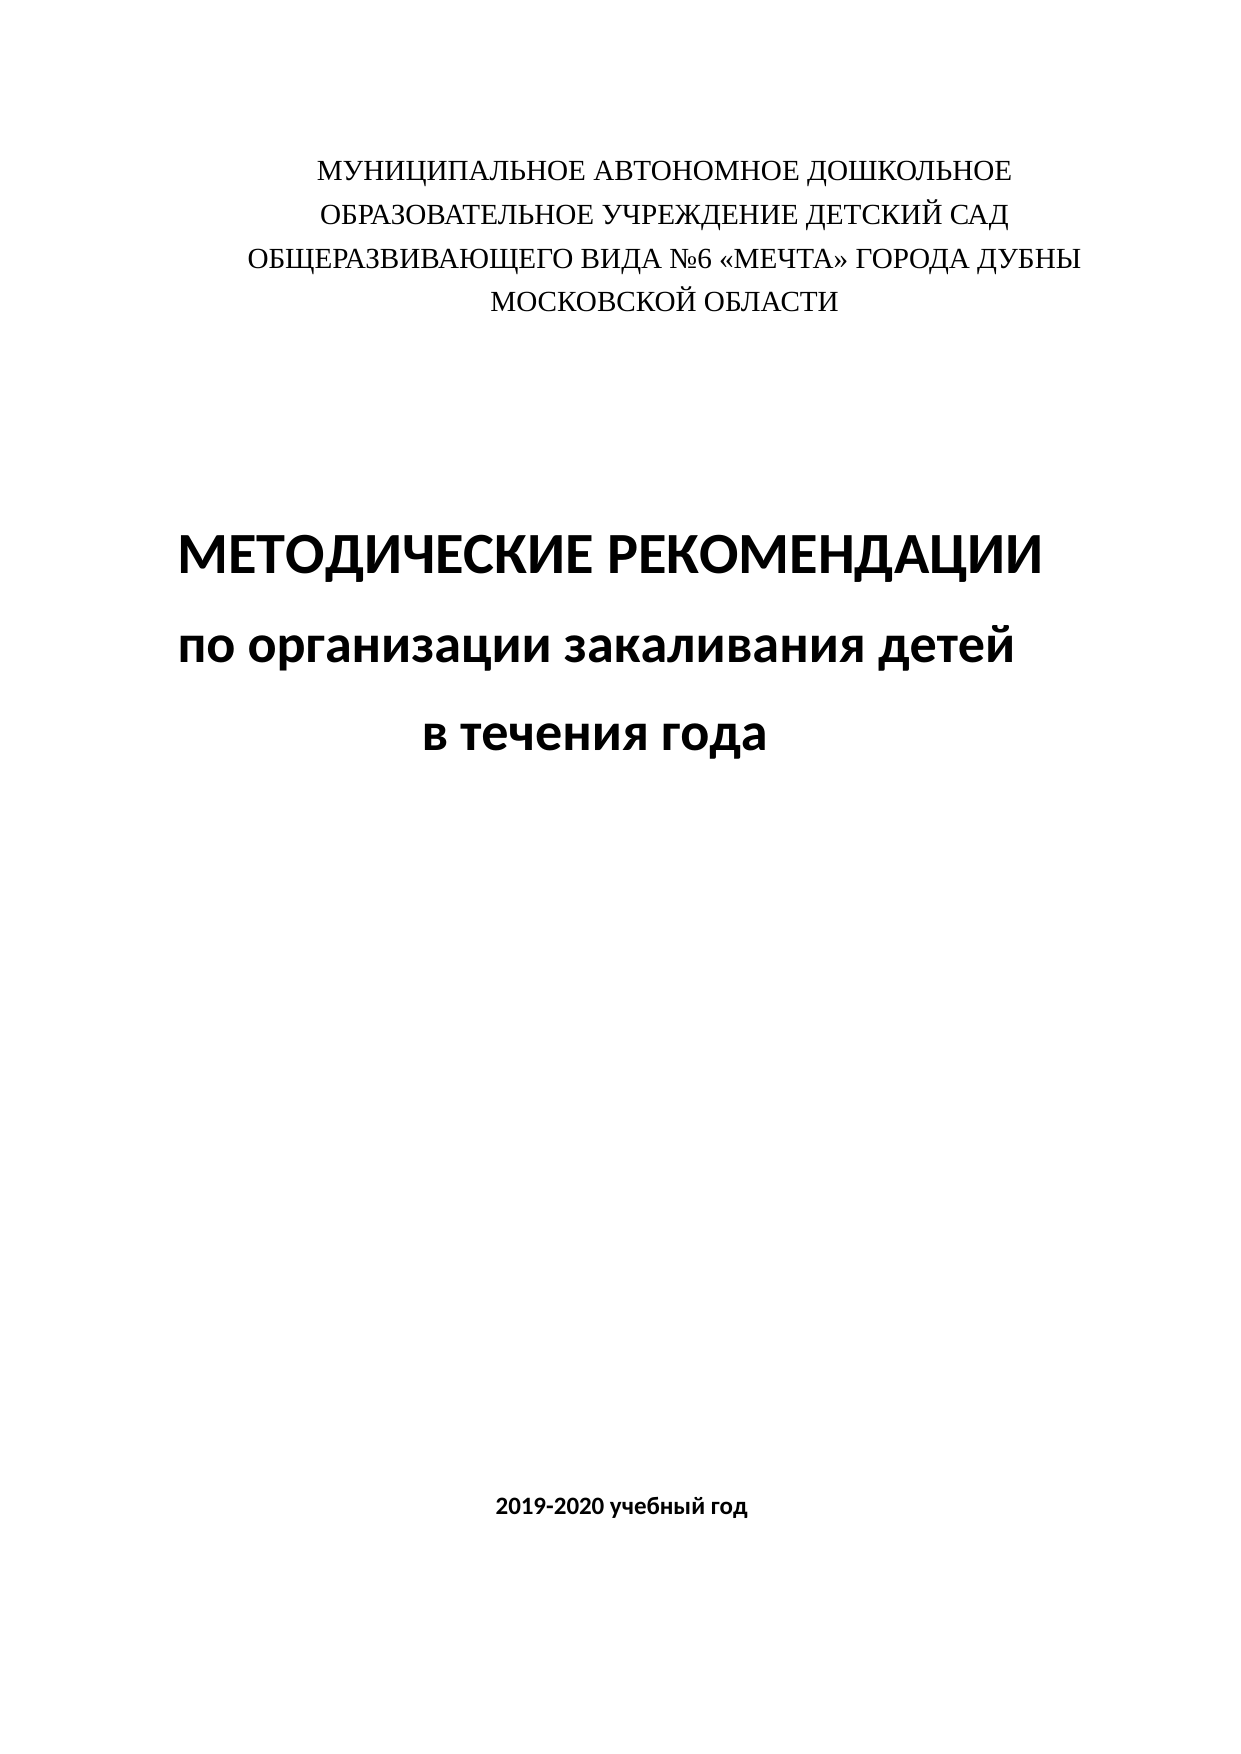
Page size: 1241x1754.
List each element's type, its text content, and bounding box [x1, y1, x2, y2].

text по организации закаливания детей [177, 610, 1152, 676]
text МУНИЦИПАЛЬНОЕ АВТОНОМНОЕ ДОШКОЛЬНОЕ ОБРАЗОВАТЕЛЬНОЕ УЧРЕЖДЕНИЕ ДЕТСКИЙ САД ОБЩЕРАЗВИВАЮЩЕГО ВИДА №6 «МЕЧТА» ГОРОДА ДУБНЫ МОСКОВСКОЙ ОБЛАСТИ [177, 143, 1152, 318]
text в течения года [177, 698, 1152, 764]
text МЕТОДИЧЕСКИЕ РЕКОМЕНДАЦИИ [177, 516, 1152, 588]
text 2019-2020 учебный год [177, 1490, 1152, 1521]
